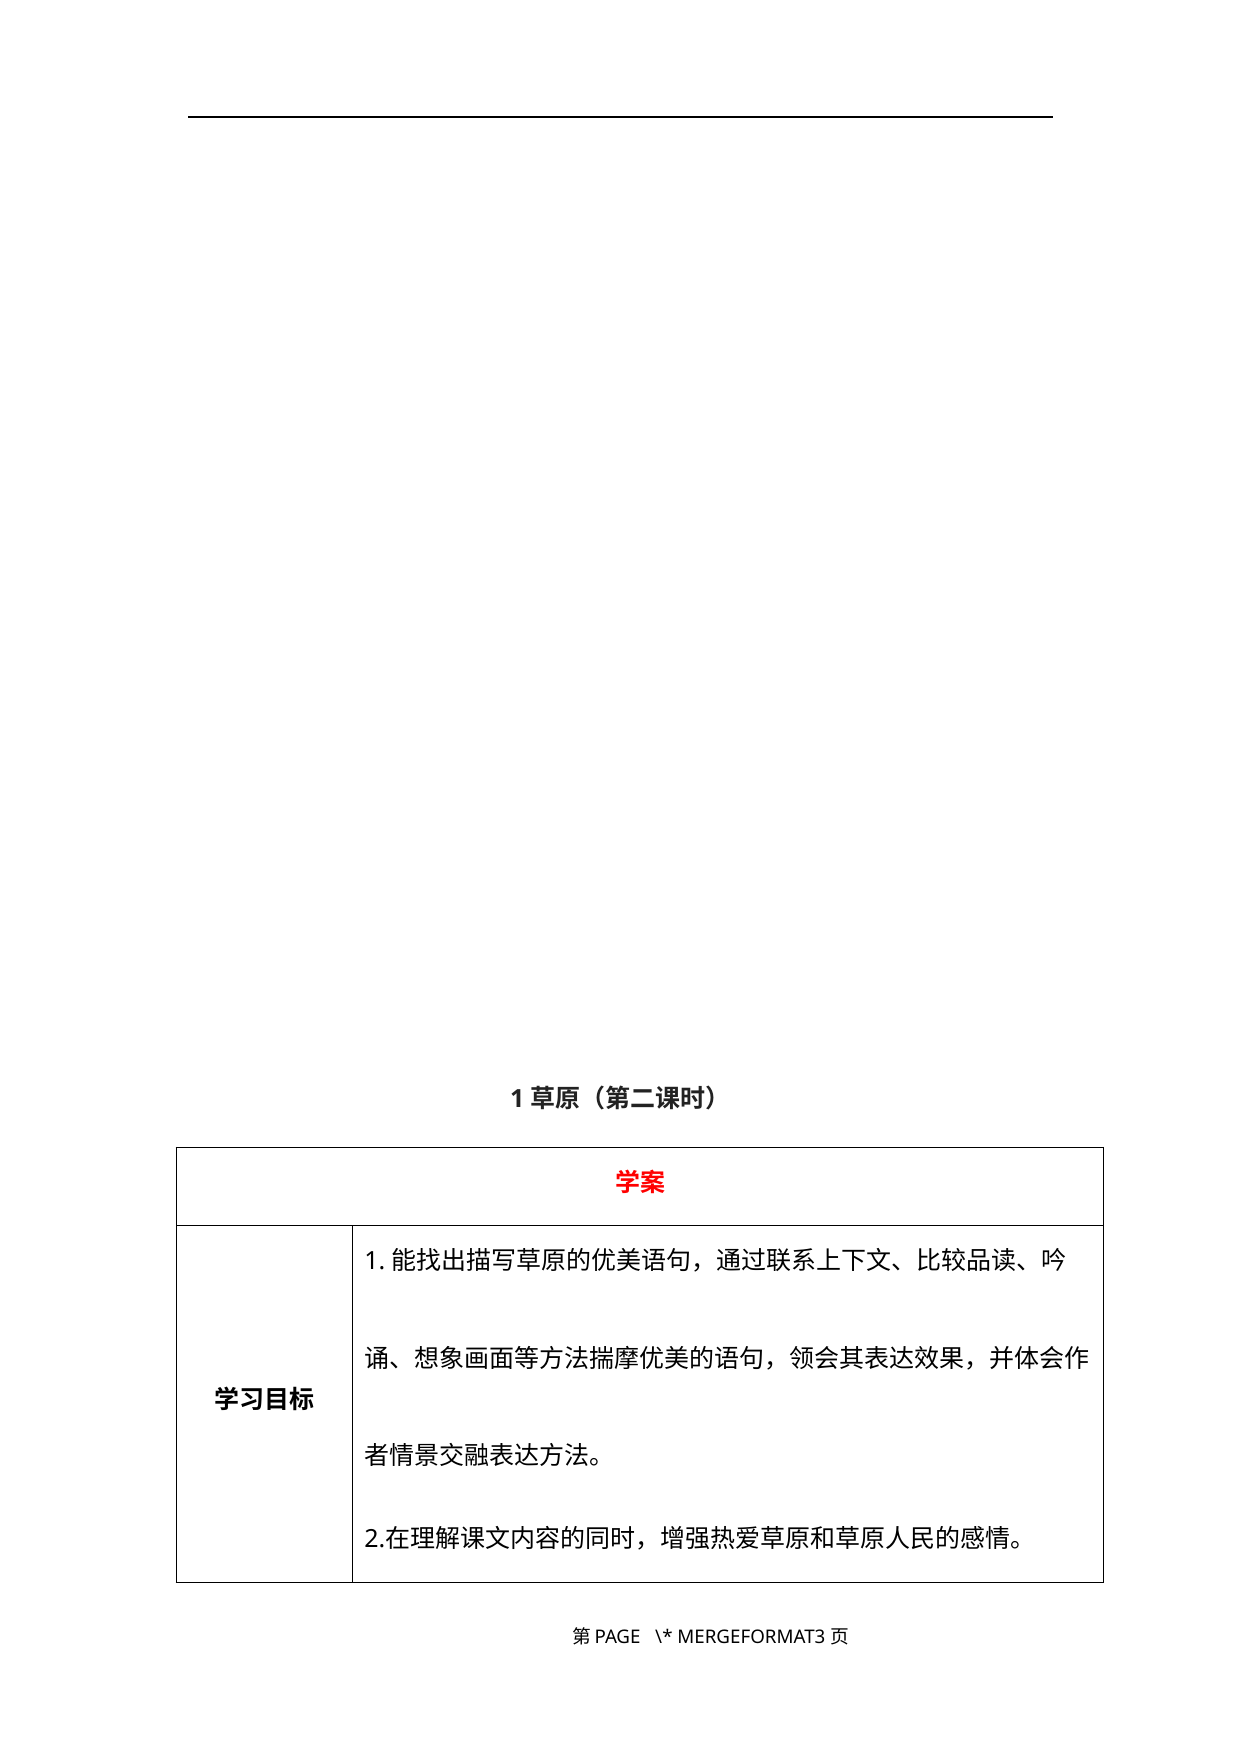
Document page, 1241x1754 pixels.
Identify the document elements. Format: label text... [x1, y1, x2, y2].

table_cell 1. 能找出描写草原的优美语句，通过联系上下文、比较品读、吟诵、想象画面等方法揣摩优美的语句，领会其表达效果，并体会作者情景交融表达方法。 2.在理解课文内容的同时，增强热爱草原和草原人民的感情。 [353, 1226, 1103, 1582]
text 1 草原（第二课时） [187, 1064, 1053, 1129]
table_cell 学习目标 [177, 1226, 352, 1582]
table_header 学案 [177, 1148, 1103, 1225]
